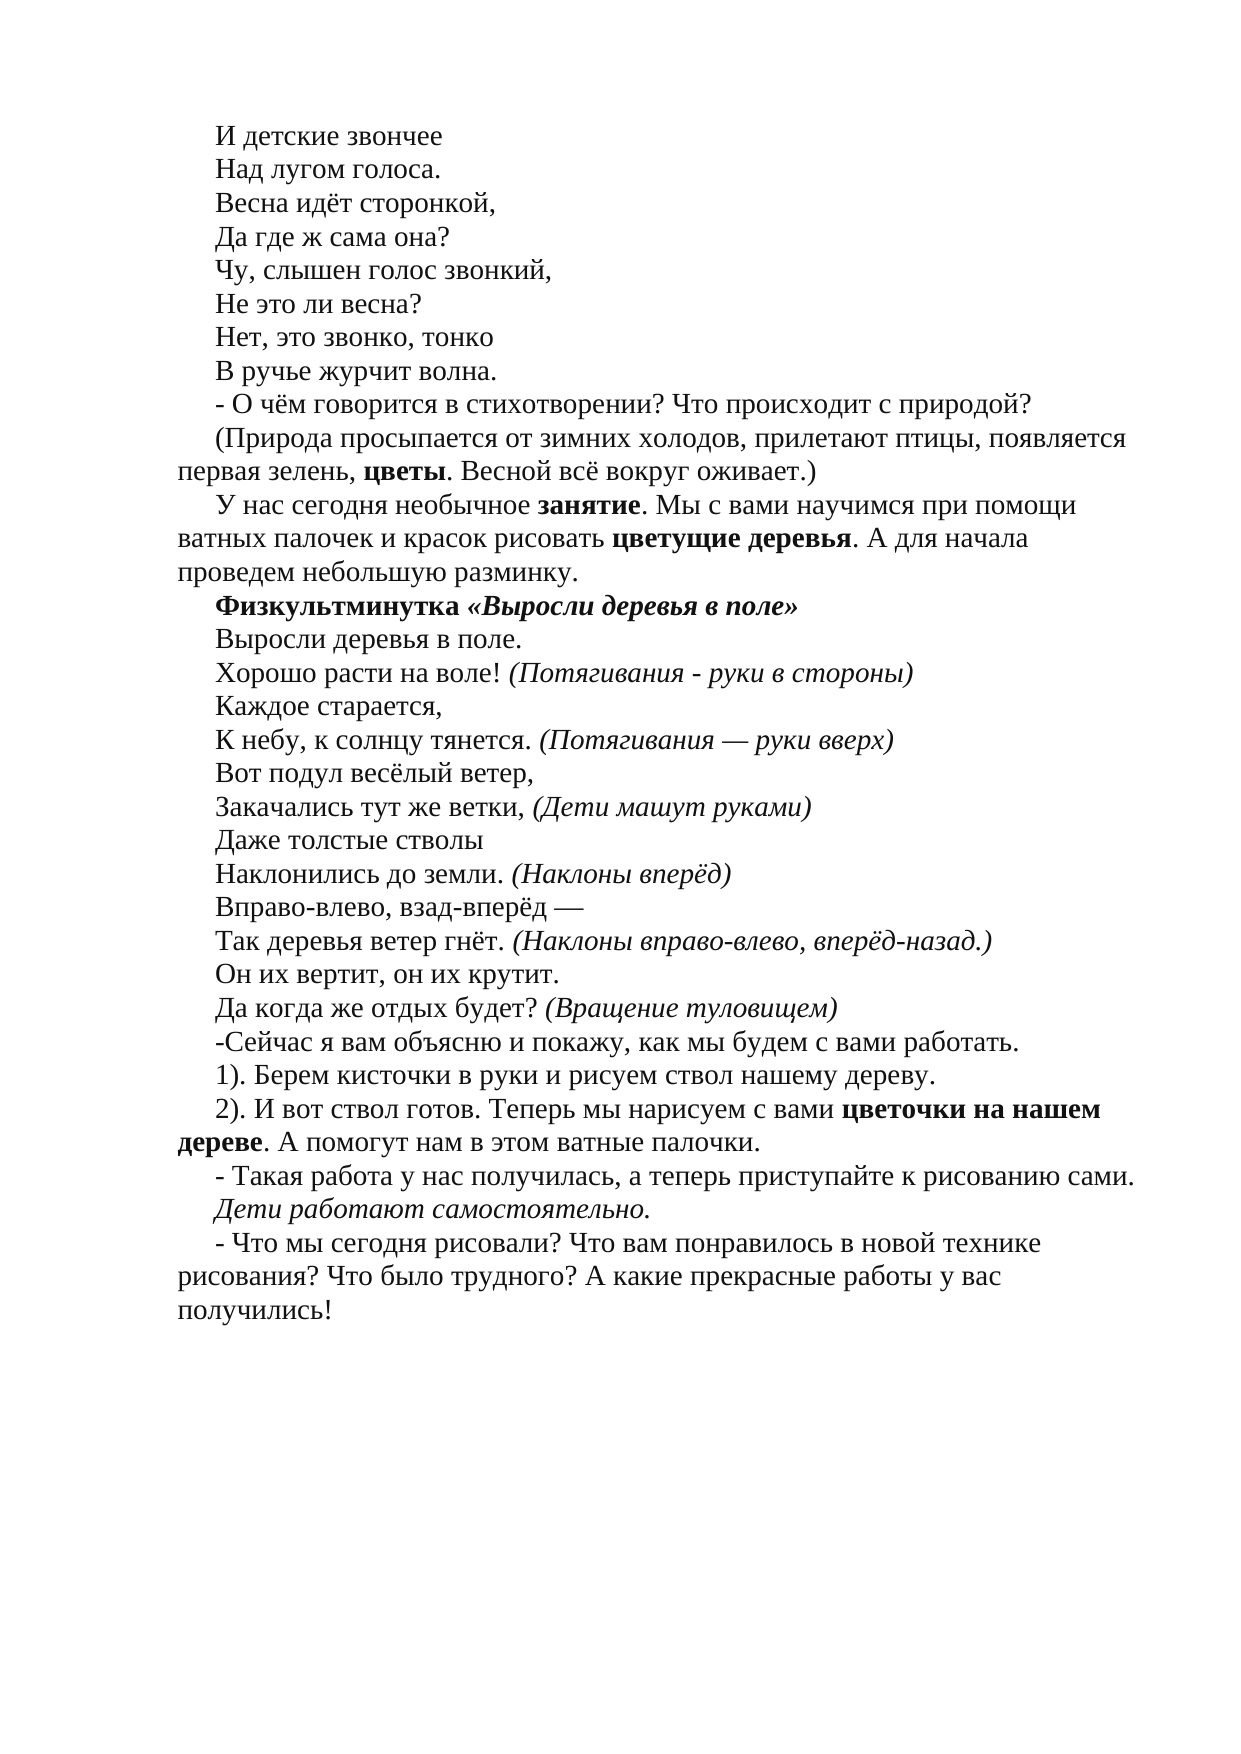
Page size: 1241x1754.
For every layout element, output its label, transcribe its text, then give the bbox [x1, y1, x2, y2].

text Чу, слышен голос звонкий, [177, 252, 1152, 286]
text В ручье журчит волна. [177, 353, 1152, 386]
text Нет, это звонко, тонко [177, 319, 1152, 353]
text -Сейчас я вам объясню и покажу, как мы будем с вами работать. [177, 1024, 1152, 1057]
text Над лугом голоса. [177, 152, 1152, 185]
text - О чём говорится в стихотворении? Что происходит с природой? [177, 386, 1152, 420]
text 1). Берем кисточки в руки и рисуем ствол нашему дереву. [177, 1057, 1152, 1091]
text Да когда же отдых будет? (Вращение туловищем) [177, 990, 1152, 1024]
text Да где ж сама она? [177, 219, 1152, 252]
text Физкультминутка «Выросли деревья в поле» [177, 588, 1152, 621]
text Наклонились до земли. (Наклоны вперёд) [177, 856, 1152, 889]
text Не это ли весна? [177, 286, 1152, 319]
text К небу, к солнцу тянется. (Потягивания — руки вверх) [177, 722, 1152, 755]
text И детские звончее [177, 118, 1152, 152]
text Вправо-влево, взад-вперёд — [177, 889, 1152, 923]
text - Что мы сегодня рисовали? Что вам понравилось в новой технике рисования? Что было трудного? А какие прекрасные работы у вас получились! [177, 1225, 1152, 1326]
text Закачались тут же ветки, (Дети машут руками) [177, 789, 1152, 822]
text Вот подул весёлый ветер, [177, 755, 1152, 789]
text Он их вертит, он их крутит. [177, 957, 1152, 990]
text Выросли деревья в поле. [177, 621, 1152, 655]
text Хорошо расти на воле! (Потягивания - руки в стороны) [177, 655, 1152, 688]
text Так деревья ветер гнёт. (Наклоны вправо-влево, вперёд-назад.) [177, 923, 1152, 957]
text - Такая работа у нас получилась, а теперь приступайте к рисованию сами. [177, 1158, 1152, 1191]
text Каждое старается, [177, 688, 1152, 722]
text Дети работают самостоятельно. [177, 1191, 1152, 1225]
text 2). И вот ствол готов. Теперь мы нарисуем с вами цветочки на нашем дереве. А помогут нам в этом ватные палочки. [177, 1091, 1152, 1158]
text Весна идёт сторонкой, [177, 185, 1152, 219]
text У нас сегодня необычное занятие. Мы с вами научимся при помощи ватных палочек и красок рисовать цветущие деревья. А для начала проведем небольшую разминку. [177, 487, 1152, 588]
text Даже толстые стволы [177, 822, 1152, 856]
text (Природа просыпается от зимних холодов, прилетают птицы, появляется первая зелень, цветы. Весной всё вокруг оживает.) [177, 420, 1152, 487]
